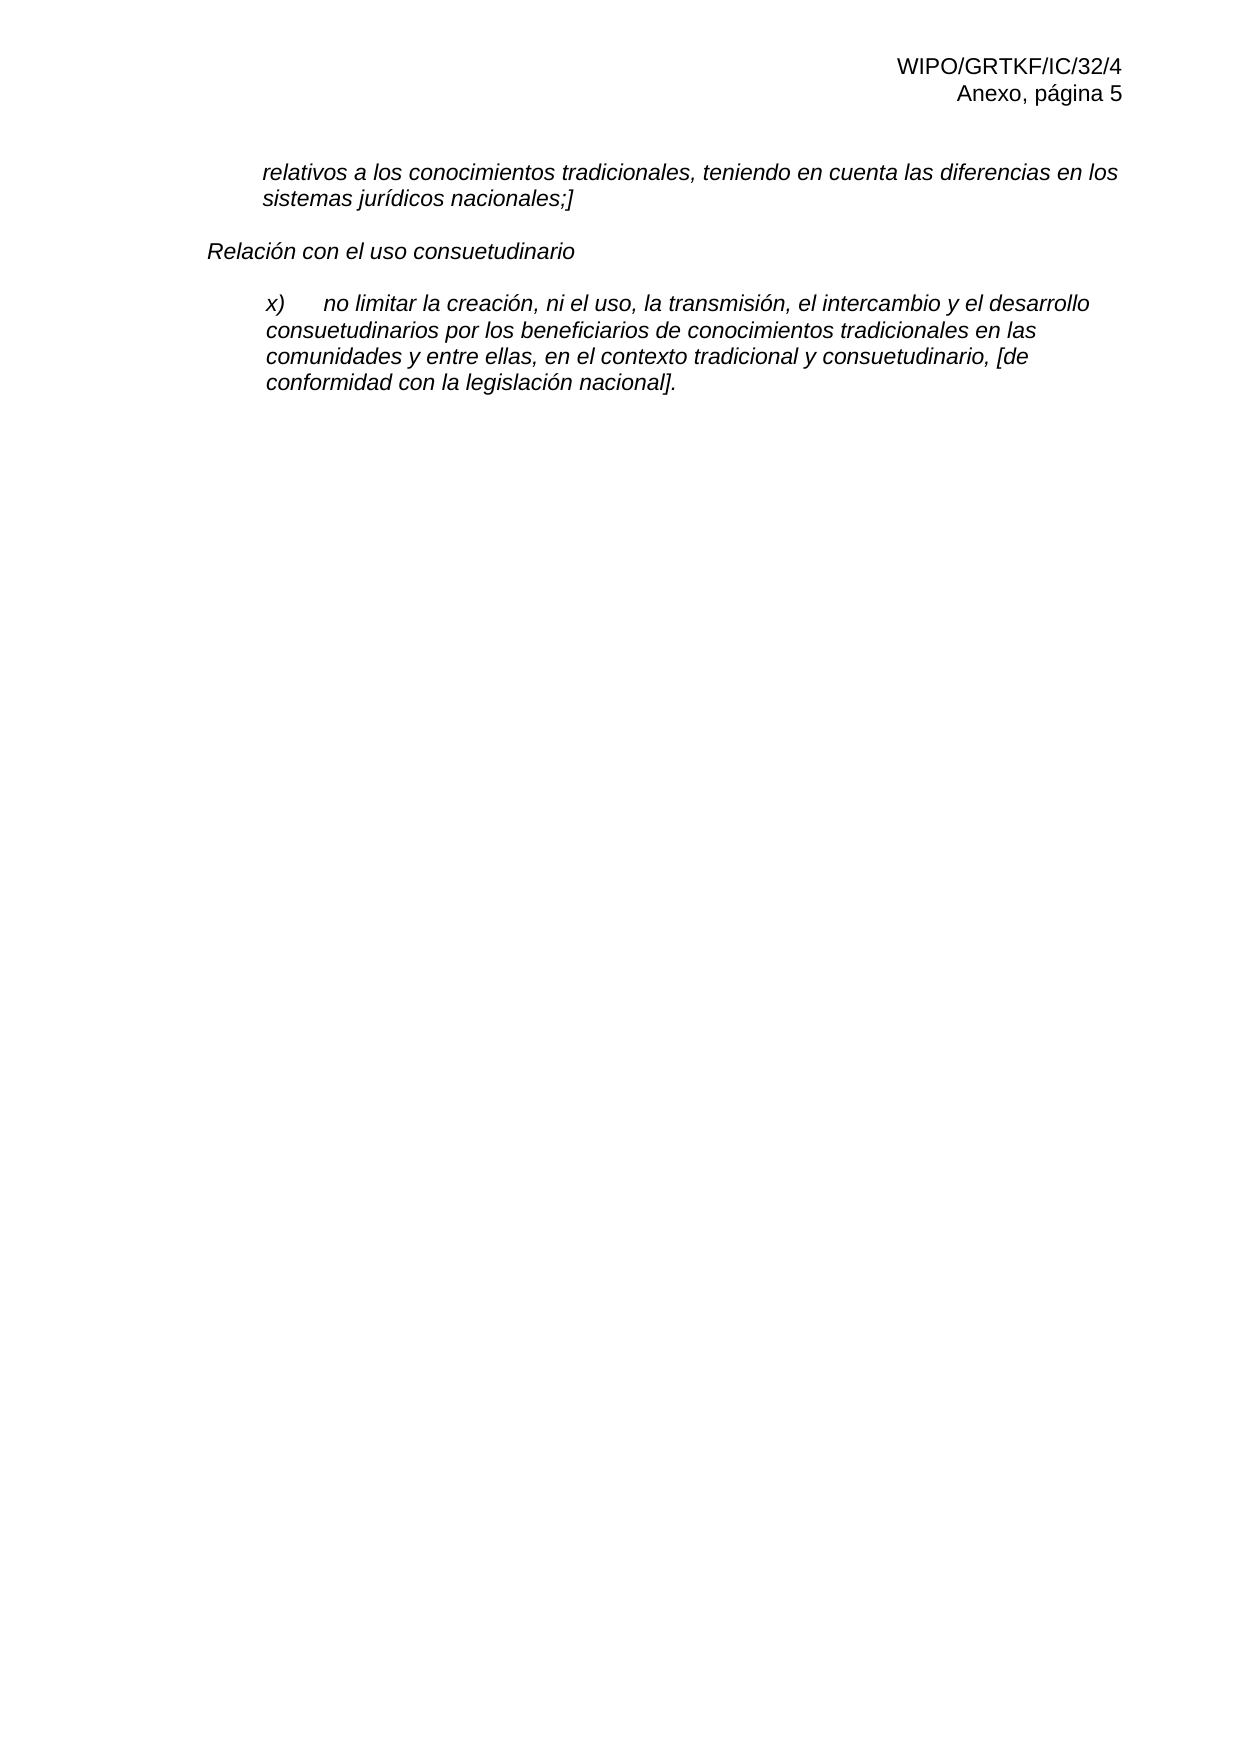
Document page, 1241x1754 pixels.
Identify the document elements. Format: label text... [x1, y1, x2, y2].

text Relación con el uso consuetudinario [207, 238, 1122, 264]
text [262, 158, 1122, 211]
text x) no limitar la creación, ni el uso, la transmisión, el intercambio y el desarrollo consuetudinarios por los beneficiarios de conocimientos tradicionales en las comunidades y entre ellas, en el contexto tradicional y consuetudinario, [de conformidad con la legislación nacional]. [266, 290, 1122, 396]
